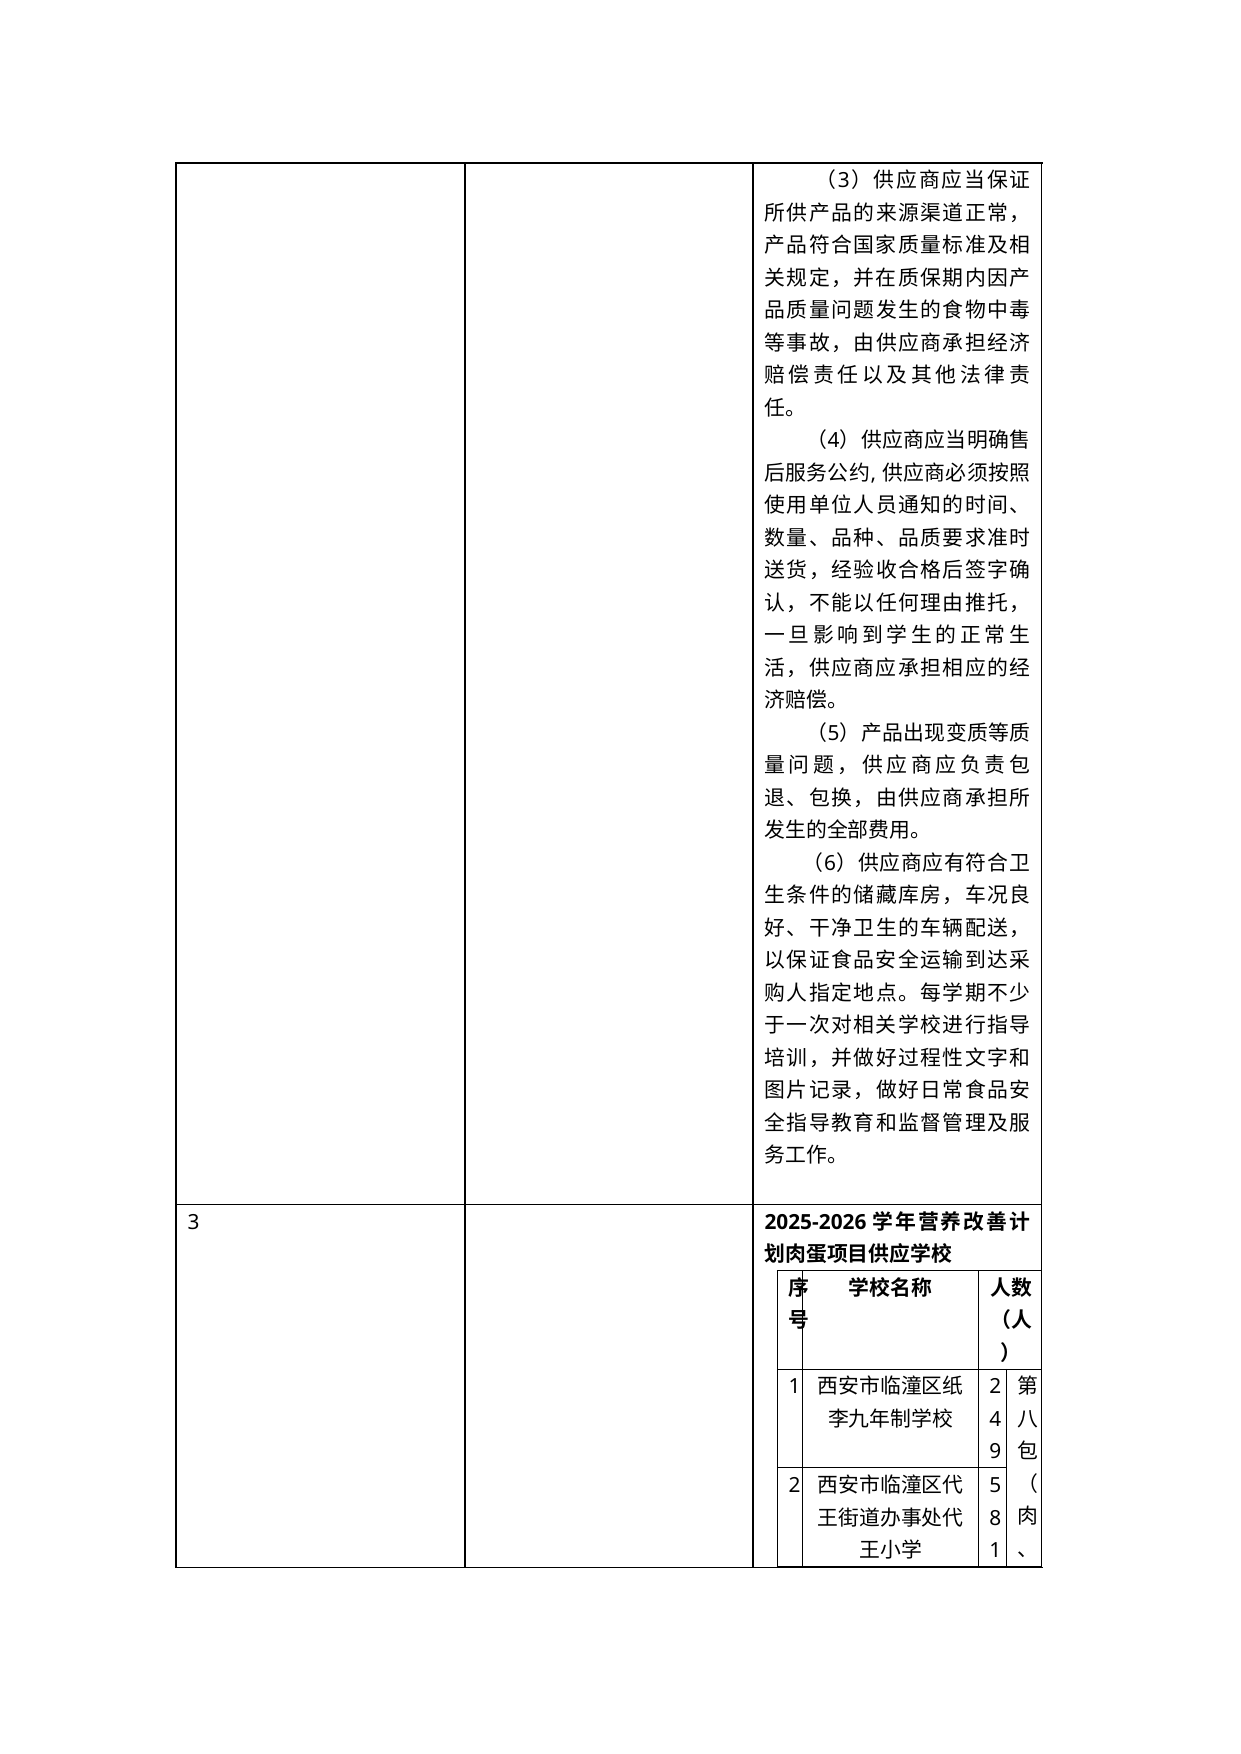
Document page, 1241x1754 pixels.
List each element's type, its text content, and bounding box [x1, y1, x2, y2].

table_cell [754, 164, 1041, 1203]
table_cell [466, 1205, 752, 1567]
table_cell [466, 164, 752, 1203]
table_cell 2025-2026学年营养改善计划肉蛋项目供应学校 [754, 1205, 1041, 1567]
table_cell 3 [177, 1205, 464, 1567]
table_cell 2 [177, 164, 464, 1203]
